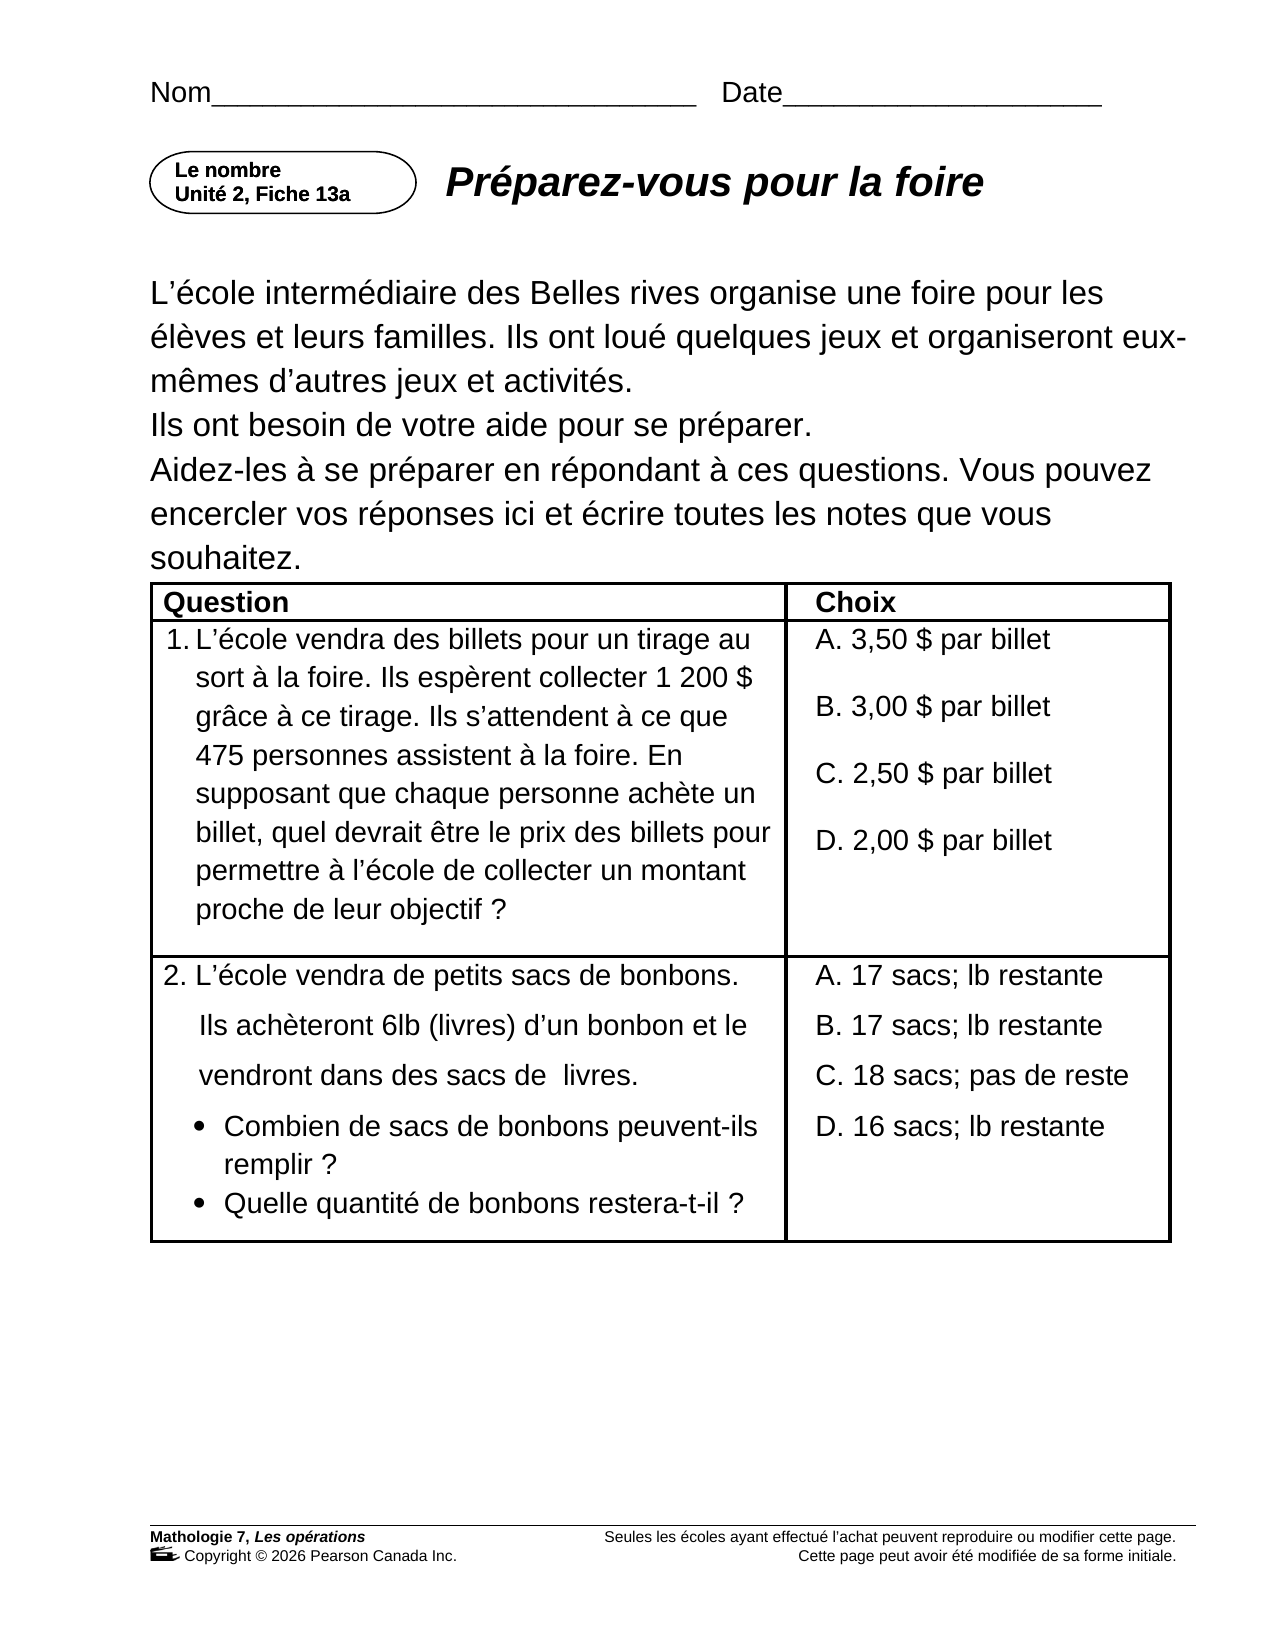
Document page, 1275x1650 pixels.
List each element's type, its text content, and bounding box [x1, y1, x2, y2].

table_header Question [153, 585, 784, 619]
table_cell A. 3,50 $ par billet B. 3,00 $ par billet C. 2,50 $ par billet D. 2,00 $ par billet [788, 622, 1168, 954]
table_header Choix [788, 585, 1168, 619]
text L’école intermédiaire des Belles rives organise une foire pour les élèves et leurs familles. Ils ont loué quelques jeux et organiseront eux-mêmes d’autres jeux et activités. [150, 273, 1196, 400]
table_cell 1. L’école vendra des billets pour un tirage au sort à la foire. Ils espèrent collecter 1 200 $ grâce à ce tirage. Ils s’attendent à ce que 475 personnes assistent à la foire. En supposant que chaque personne achète un billet, quel devrait être le prix des billets pour permettre à l’école de collecter un montant proche de leur objectif ? [153, 622, 784, 954]
table_cell 2. L’école vendra de petits sacs de bonbons. Ils achèteront 6lb (livres) d’un bonbon et le vendront dans des sacs de livres. Combien de sacs de bonbons peuvent-ils remplir ? Quelle quantité de bonbons restera-t-il ? [153, 958, 784, 1240]
table_cell A. 17 sacs; lb restante B. 17 sacs; lb restante C. 18 sacs; pas de reste D. 16 sacs; lb restante [788, 958, 1168, 1240]
text Ils ont besoin de votre aide pour se préparer. Aidez-les à se préparer en répondant à ces questions. Vous pouvez encercler vos réponses ici et écrire toutes les notes que vous souhaitez. [150, 406, 1196, 576]
picture [150, 1546, 180, 1561]
